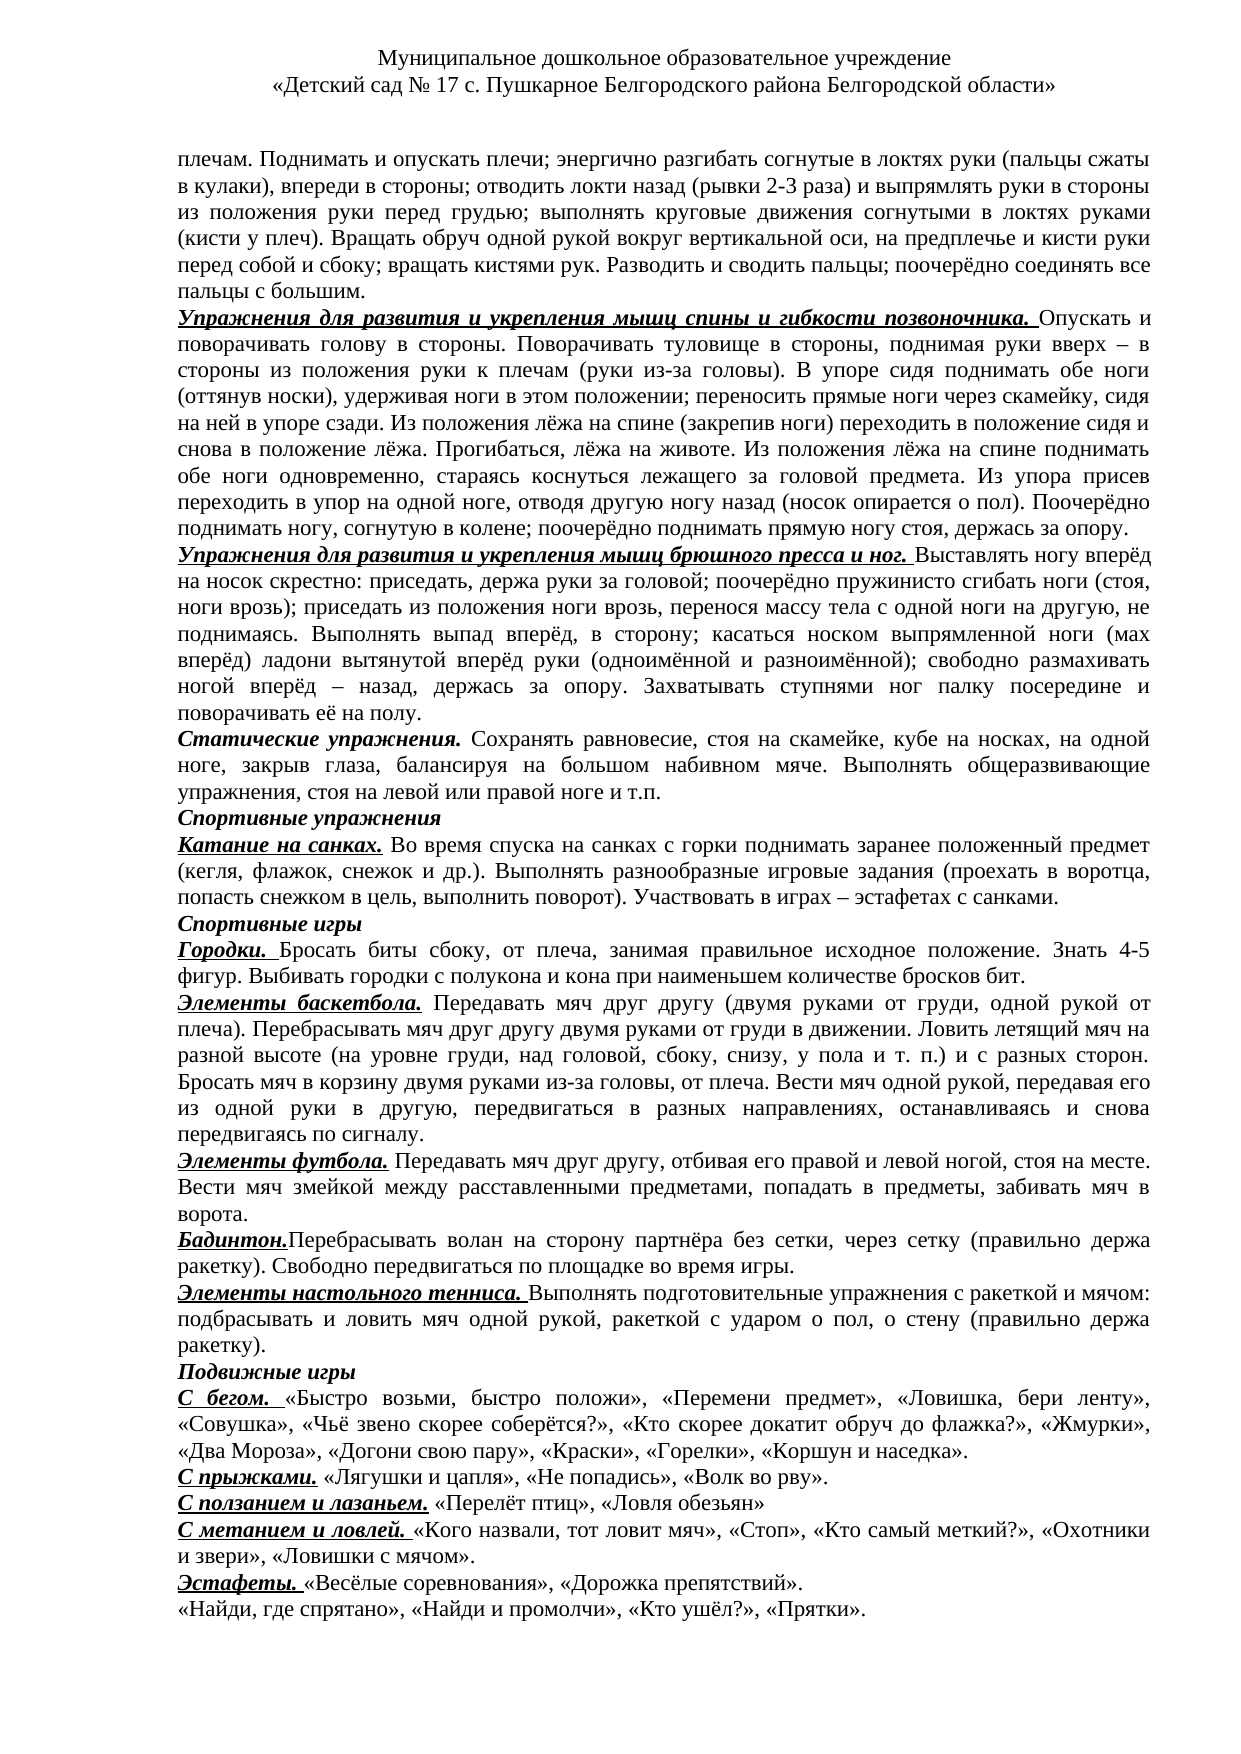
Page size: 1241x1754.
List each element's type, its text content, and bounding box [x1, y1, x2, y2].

text С бегом. «Быстро возьми, быстро положи», «Перемени предмет», «Ловишка, бери ленту», «Совушка», «Чьё звено скорее соберётся?», «Кто скорее докатит обруч до флажка?», «Жмурки», «Два Мороза», «Догони свою пару», «Краски», «Горелки», «Коршун и наседка». [177, 1384, 1152, 1463]
text «Найди, где спрятано», «Найди и промолчи», «Кто ушёл?», «Прятки». [177, 1595, 1152, 1621]
text Спортивные упражнения [177, 804, 1152, 831]
text С ползанием и лазаньем. «Перелёт птиц», «Ловля обезьян» [177, 1489, 1152, 1516]
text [177, 145, 1152, 303]
text С прыжками. «Лягушки и цапля», «Не попадись», «Волк во рву». [177, 1463, 1152, 1489]
text Элементы футбола. Передавать мяч друг другу, отбивая его правой и левой ногой, стоя на месте. Вести мяч змейкой между расставленными предметами, попадать в предметы, забивать мяч в ворота. [177, 1147, 1152, 1226]
text Элементы баскетбола. Передавать мяч друг другу (двумя руками от груди, одной рукой от плеча). Перебрасывать мяч друг другу двумя руками от груди в движении. Ловить летящий мяч на разной высоте (на уровне груди, над головой, сбоку, снизу, у пола и т. п.) и с разных сторон. Бросать мяч в корзину двумя руками из-за головы, от плеча. Вести мяч одной рукой, передавая его из одной руки в другую, передвигаться в разных направлениях, останавливаясь и снова передвигаясь по сигналу. [177, 989, 1152, 1147]
text Упражнения для развития и укрепления мышц брюшного пресса и ног. Выставлять ногу вперёд на носок скрестно: приседать, держа руки за головой; поочерёдно пружинисто сгибать ноги (стоя, ноги врозь); приседать из положения ноги врозь, перенося массу тела с одной ноги на другую, не поднимаясь. Выполнять выпад вперёд, в сторону; касаться носком выпрямленной ноги (мах вперёд) ладони вытянутой вперёд руки (одноимённой и разноимённой); свободно размахивать ногой вперёд – назад, держась за опору. Захватывать ступнями ног палку посередине и поворачивать её на полу. [177, 541, 1152, 725]
text Упражнения для развития и укрепления мышц спины и гибкости позвоночника. Опускать и поворачивать голову в стороны. Поворачивать туловище в стороны, поднимая руки вверх – в стороны из положения руки к плечам (руки из-за головы). В упоре сидя поднимать обе ноги (оттянув носки), удерживая ноги в этом положении; переносить прямые ноги через скамейку, сидя на ней в упоре сзади. Из положения лёжа на спине (закрепив ноги) переходить в положение сидя и снова в положение лёжа. Прогибаться, лёжа на животе. Из положения лёжа на спине поднимать обе ноги одновременно, стараясь коснуться лежащего за головой предмета. Из упора присев переходить в упор на одной ноге, отводя другую ногу назад (носок опирается о пол). Поочерёдно поднимать ногу, согнутую в колене; поочерёдно поднимать прямую ногу стоя, держась за опору. [177, 303, 1152, 541]
text С метанием и ловлей. «Кого назвали, тот ловит мяч», «Стоп», «Кто самый меткий?», «Охотники и звери», «Ловишки с мячом». [177, 1516, 1152, 1568]
text Эстафеты. «Весёлые соревнования», «Дорожка препятствий». [177, 1568, 1152, 1595]
text Подвижные игры [177, 1358, 1152, 1384]
text Катание на санках. Во время спуска на санках с горки поднимать заранее положенный предмет (кегля, флажок, снежок и др.). Выполнять разнообразные игровые задания (проехать в воротца, попасть снежком в цель, выполнить поворот). Участвовать в играх – эстафетах с санками. [177, 831, 1152, 910]
text Статические упражнения. Сохранять равновесие, стоя на скамейке, кубе на носках, на одной ноге, закрыв глаза, балансируя на большом набивном мяче. Выполнять общеразвивающие упражнения, стоя на левой или правой ноге и т.п. [177, 725, 1152, 804]
text Городки. Бросать биты сбоку, от плеча, занимая правильное исходное положение. Знать 4-5 фигур. Выбивать городки с полукона и кона при наименьшем количестве бросков бит. [177, 936, 1152, 989]
text Бадинтон.Перебрасывать волан на сторону партнёра без сетки, через сетку (правильно держа ракетку). Свободно передвигаться по площадке во время игры. [177, 1226, 1152, 1279]
text Элементы настольного тенниса. Выполнять подготовительные упражнения с ракеткой и мячом: подбрасывать и ловить мяч одной рукой, ракеткой с ударом о пол, о стену (правильно держа ракетку). [177, 1279, 1152, 1358]
text Спортивные игры [177, 910, 1152, 936]
